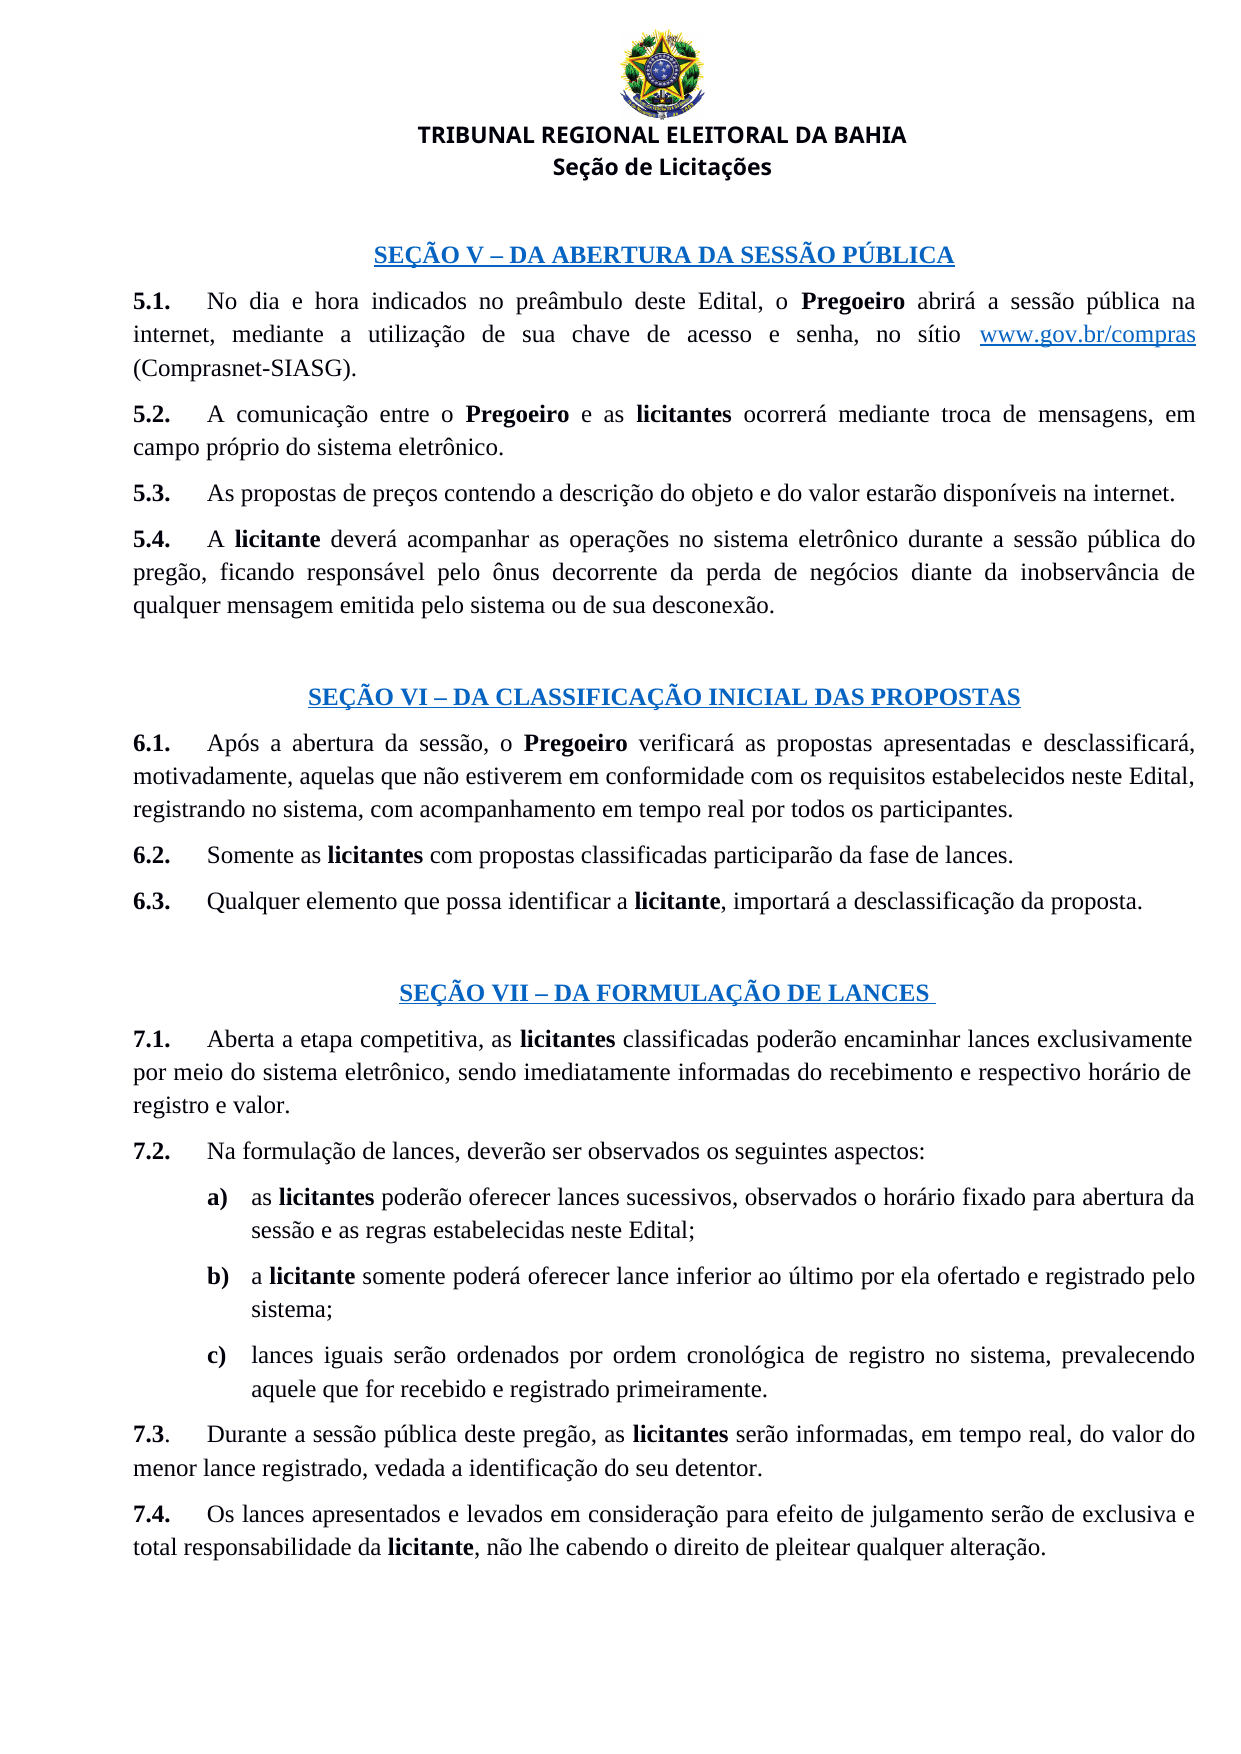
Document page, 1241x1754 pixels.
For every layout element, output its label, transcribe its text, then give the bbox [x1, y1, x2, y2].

list a licitante somente poderá oferecer lance inferior ao último por ela ofertado e registrado pelo sistema; [207, 1258, 1196, 1324]
text SEÇÃO VI – DA CLASSIFICAÇÃO INICIAL DAS PROPOSTAS [133, 679, 1196, 712]
text 5.3. As propostas de preços contendo a descrição do objeto e do valor estarão disponíveis na internet. [133, 474, 1196, 508]
text 7.3. Durante a sessão pública deste pregão, as licitantes serão informadas, em tempo real, do valor do menor lance registrado, vedada a identificação do seu detentor. [133, 1416, 1196, 1483]
list lances iguais serão ordenados por ordem cronológica de registro no sistema, prevalecendo aquele que for recebido e registrado primeiramente. [207, 1337, 1196, 1404]
text 6.1. Após a abertura da sessão, o Pregoeiro verificará as propostas apresentadas e desclassificará, motivadamente, aquelas que não estiverem em conformidade com os requisitos estabelecidos neste Edital, registrando no sistema, com acompanhamento em tempo real por todos os participantes. [133, 724, 1196, 824]
text 5.1. No dia e hora indicados no preâmbulo deste Edital, o Pregoeiro abrirá a sessão pública na internet, mediante a utilização de sua chave de acesso e senha, no sítio www.gov.br/compras (Comprasnet-SIASG). [133, 283, 1196, 383]
text 6.3. Qualquer elemento que possa identificar a licitante, importará a desclassificação da proposta. [133, 883, 1193, 916]
text SEÇÃO V – DA ABERTURA DA SESSÃO PÚBLICA [133, 237, 1196, 270]
text 7.1. Aberta a etapa competitiva, as licitantes classificadas poderão encaminhar lances exclusivamente por meio do sistema eletrônico, sendo imediatamente informadas do recebimento e respectivo horário de registro e valor. [133, 1020, 1193, 1120]
text SEÇÃO VII – DA FORMULAÇÃO DE LANCES [133, 974, 1196, 1008]
text 7.2. Na formulação de lances, deverão ser observados os seguintes aspectos: [133, 1133, 1193, 1166]
text 5.4. A licitante deverá acompanhar as operações no sistema eletrônico durante a sessão pública do pregão, ficando responsável pelo ônus decorrente da perda de negócios diante da inobservância de qualquer mensagem emitida pelo sistema ou de sua desconexão. [133, 520, 1196, 620]
list as licitantes poderão oferecer lances sucessivos, observados o horário fixado para abertura da sessão e as regras estabelecidas neste Edital; [207, 1179, 1196, 1245]
text 7.4. Os lances apresentados e levados em consideração para efeito de julgamento serão de exclusiva e total responsabilidade da licitante, não lhe cabendo o direito de pleitear qualquer alteração. [133, 1495, 1196, 1562]
text 6.2. Somente as licitantes com propostas classificadas participarão da fase de lances. [133, 837, 1196, 870]
text 5.2. A comunicação entre o Pregoeiro e as licitantes ocorrerá mediante troca de mensagens, em campo próprio do sistema eletrônico. [133, 395, 1196, 462]
